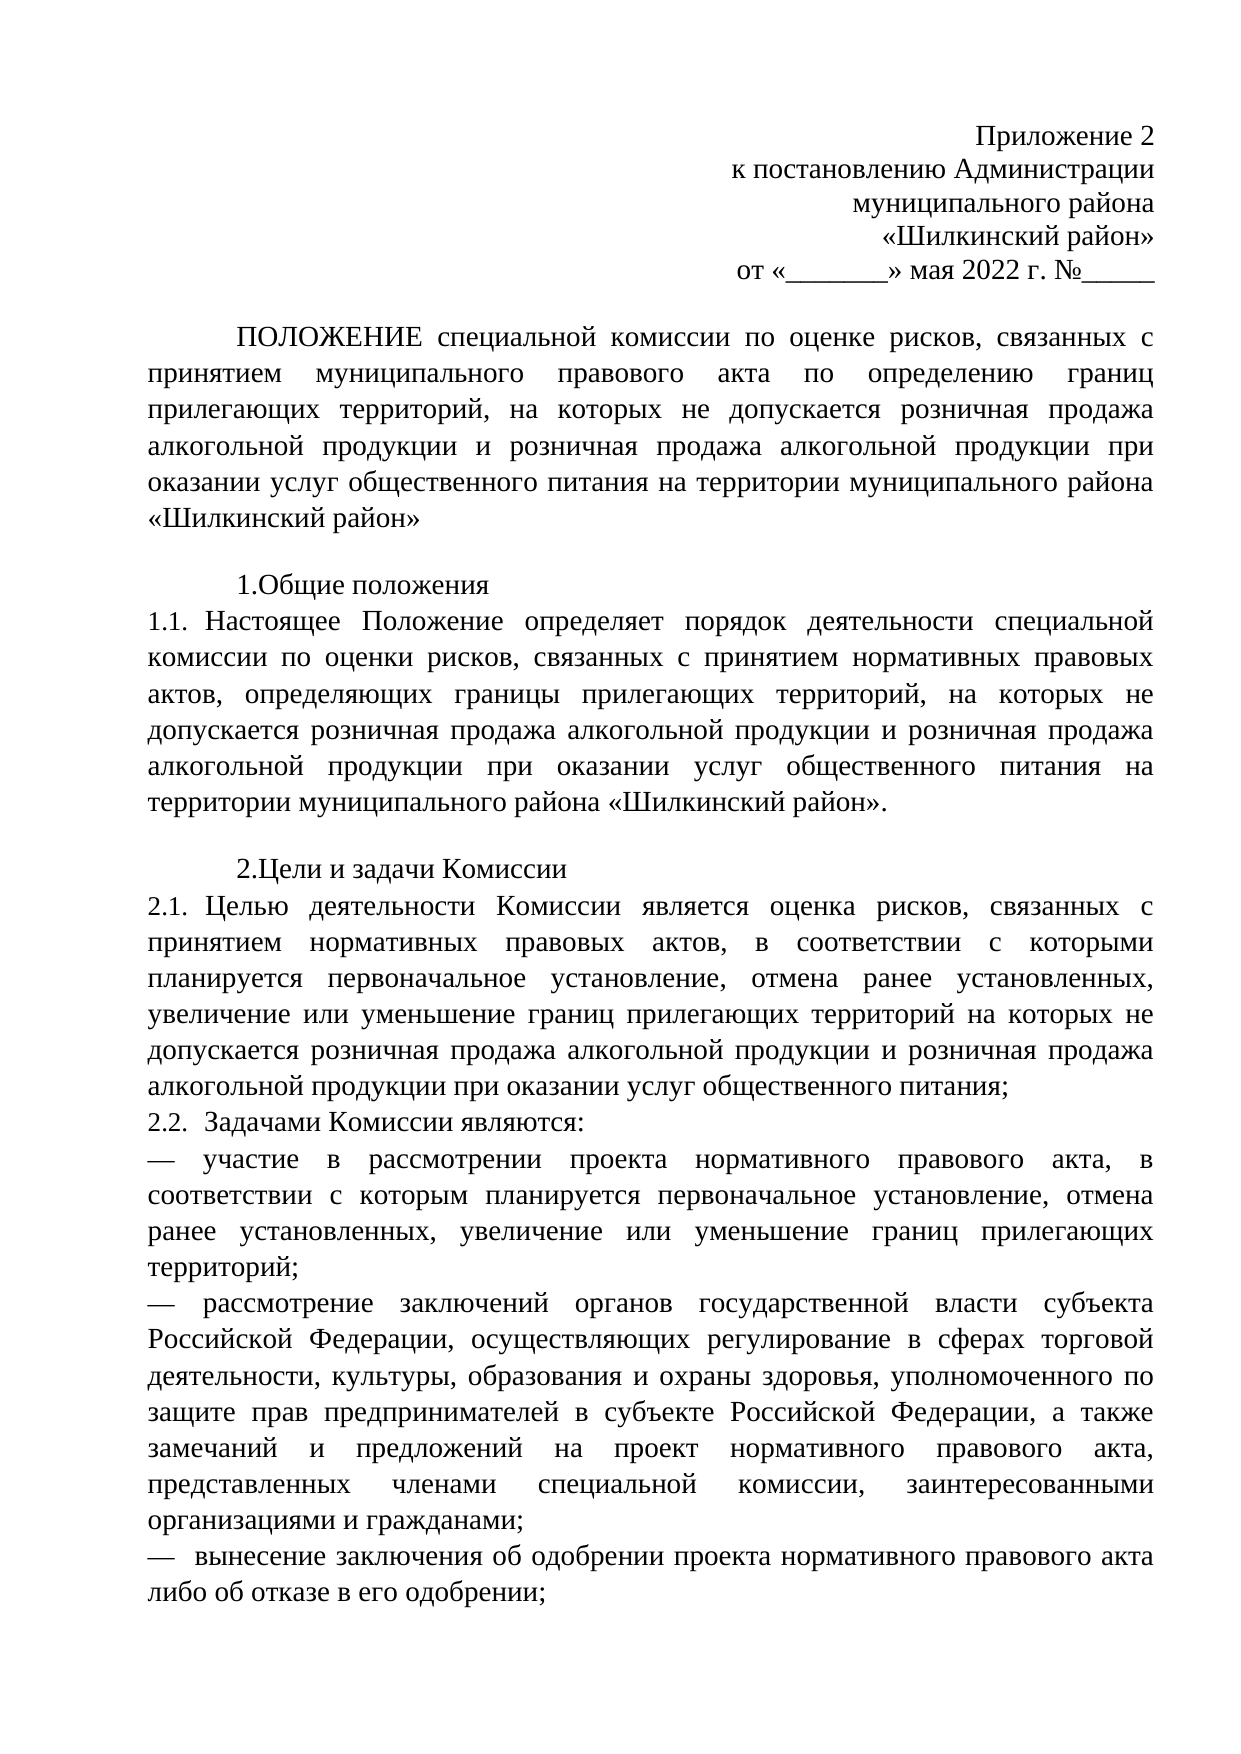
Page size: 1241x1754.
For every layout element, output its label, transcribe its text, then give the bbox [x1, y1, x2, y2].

text от «_______» мая 2022 г. №_____ [712, 252, 1154, 286]
text к постановлению Администрации муниципального района «Шилкинский район» [712, 151, 1154, 252]
list Настоящее Положение определяет порядок деятельности специальной комиссии по оценки рисков, связанных с принятием нормативных правовых актов, определяющих границы прилегающих территорий, на которых не допускается розничная продажа алкогольной продукции и розничная продажа алкогольной продукции при оказании услуг общественного питания на территории муниципального района «Шилкинский район». [147, 603, 1154, 818]
text 1.Общие положения [147, 567, 1154, 601]
list вынесение заключения об одобрении проекта нормативного правового акта либо об отказе в его одобрении; [147, 1538, 1154, 1608]
text ПОЛОЖЕНИЕ специальной комиссии по оценке рисков, связанных с принятием муниципального правового акта по определению границ прилегающих территорий, на которых не допускается розничная продажа алкогольной продукции и розничная продажа алкогольной продукции при оказании услуг общественного питания на территории муниципального района «Шилкинский район» [147, 319, 1154, 533]
list Задачами Комиссии являются: [147, 1104, 1154, 1138]
text 2.Цели и задачи Комиссии [147, 852, 1154, 885]
list участие в рассмотрении проекта нормативного правового акта, в соответствии с которым планируется первоначальное установление, отмена ранее установленных, увеличение или уменьшение границ прилегающих территорий; [147, 1141, 1154, 1283]
list рассмотрение заключений органов государственной власти субъекта Российской Федерации, осуществляющих регулирование в сферах торговой деятельности, культуры, образования и охраны здоровья, уполномоченного по защите прав предпринимателей в субъекте Российской Федерации, а также замечаний и предложений на проект нормативного правового акта, представленных членами специальной комиссии, заинтересованными организациями и гражданами; [147, 1285, 1154, 1536]
text Приложение 2 [712, 118, 1154, 151]
list Целью деятельности Комиссии является оценка рисков, связанных с принятием нормативных правовых актов, в соответствии с которыми планируется первоначальное установление, отмена ранее установленных, увеличение или уменьшение границ прилегающих территорий на которых не допускается розничная продажа алкогольной продукции и розничная продажа алкогольной продукции при оказании услуг общественного питания; [147, 888, 1154, 1102]
